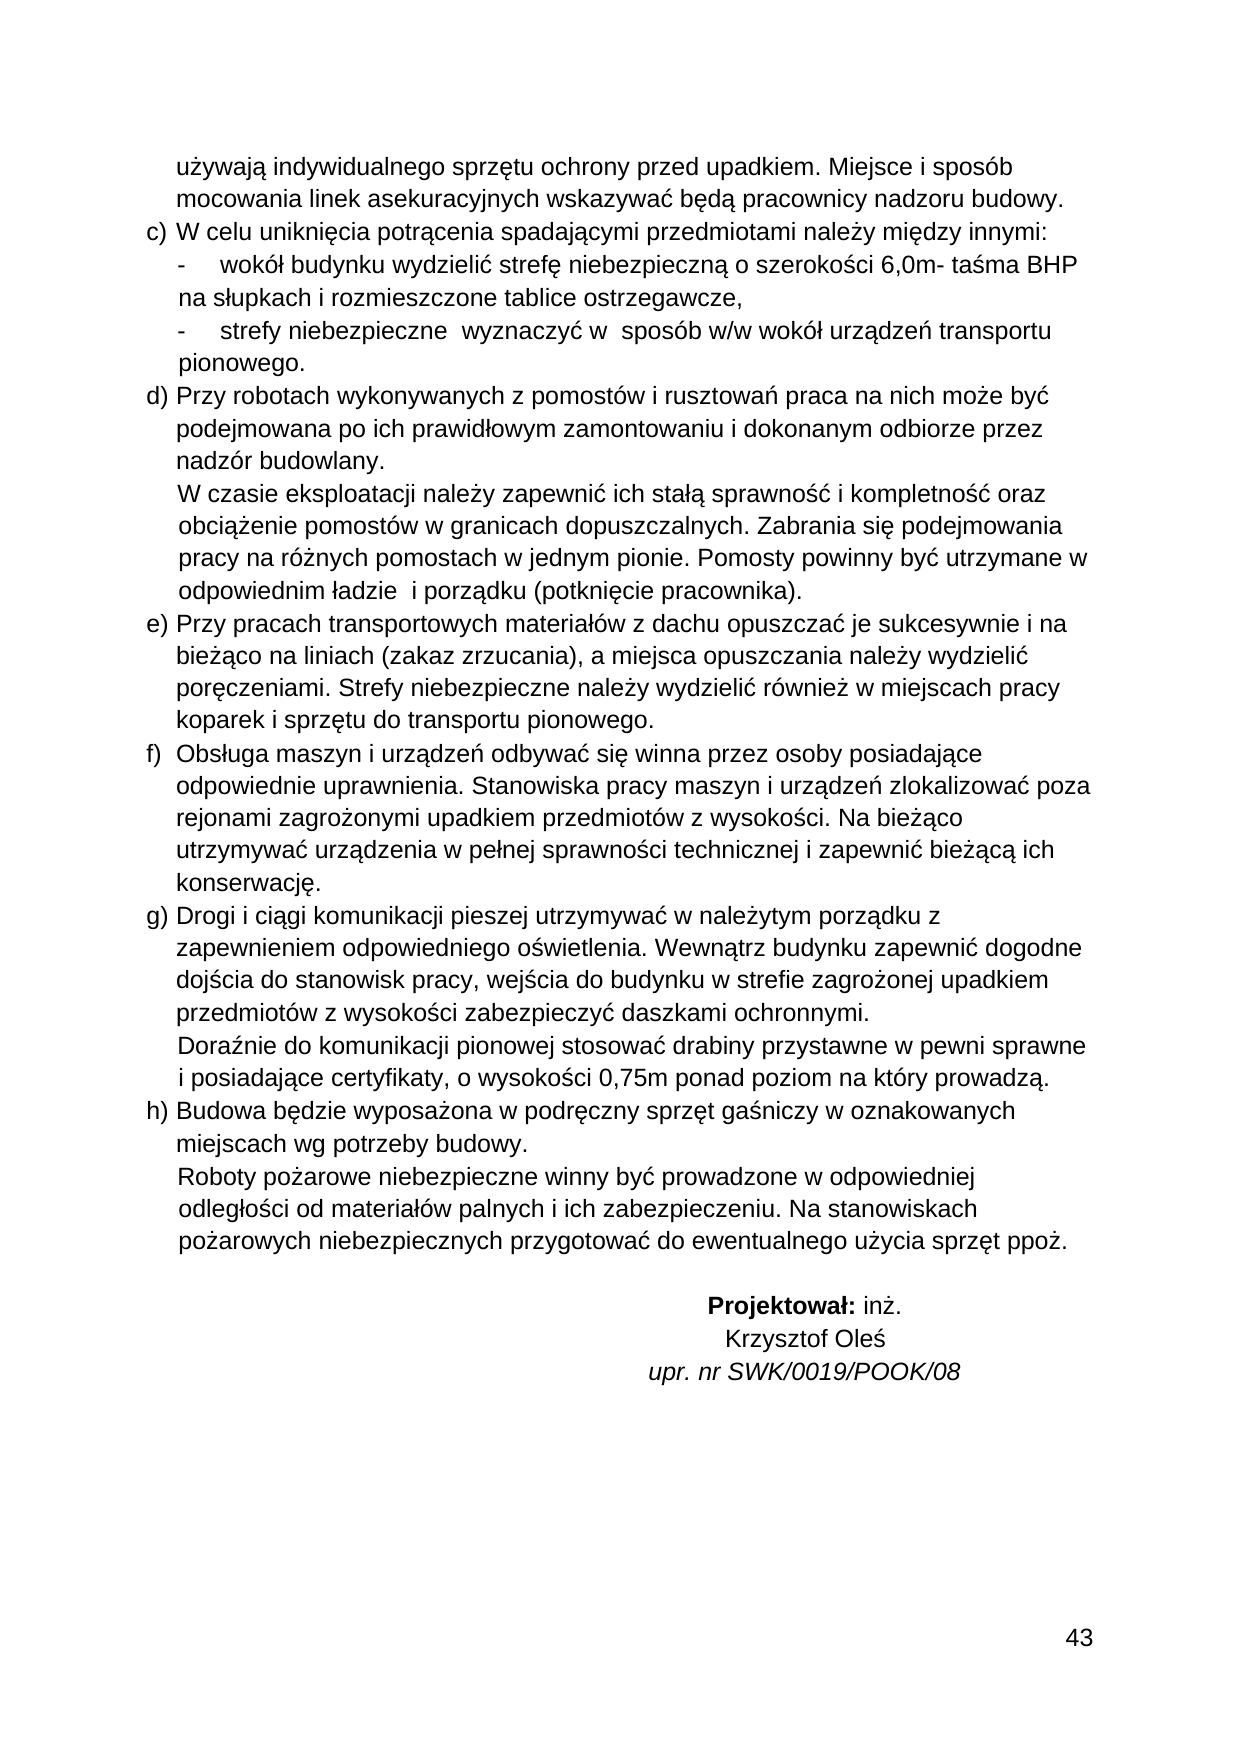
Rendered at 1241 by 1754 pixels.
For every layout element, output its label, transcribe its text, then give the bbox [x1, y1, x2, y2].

text Roboty pożarowe niebezpieczne winny być prowadzone w odpowiedniej odległości od materiałów palnych i ich zabezpieczeniu. Na stanowiskach pożarowych niebezpiecznych przygotować do ewentualnego użycia sprzęt ppoż. [177, 1162, 1094, 1255]
text Projektował: inż. Krzysztof Oleś [701, 1291, 909, 1352]
text W czasie eksploatacji należy zapewnić ich stałą sprawność i kompletność oraz obciążenie pomostów w granicach dopuszczalnych. Zabrania się podejmowania pracy na różnych pomostach w jednym pionie. Pomosty powinny być utrzymane w odpowiednim ładzie i porządku (potknięcie pracownika). [177, 479, 1094, 604]
list Budowa będzie wyposażona w podręczny sprzęt gaśniczy w oznakowanych miejscach wg potrzeby budowy. [146, 1096, 1094, 1157]
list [146, 151, 1094, 212]
text upr. nr SWK/0019/POOK/08 [648, 1357, 1103, 1386]
list strefy niebezpieczne wyznaczyć w sposób w/w wokół urządzeń transportu pionowego. [177, 316, 1094, 377]
list wokół budynku wydzielić strefę niebezpieczną o szerokości 6,0m- taśma BHP na słupkach i rozmieszczone tablice ostrzegawcze, [177, 250, 1094, 311]
list Przy pracach transportowych materiałów z dachu opuszczać je sukcesywnie i na bieżąco na liniach (zakaz zrzucania), a miejsca opuszczania należy wydzielić poręczeniami. Strefy niebezpieczne należy wydzielić również w miejscach pracy koparek i sprzętu do transportu pionowego. [146, 609, 1094, 734]
list W celu uniknięcia potrącenia spadającymi przedmiotami należy między innymi: [146, 217, 1094, 246]
list Przy robotach wykonywanych z pomostów i rusztowań praca na nich może być podejmowana po ich prawidłowym zamontowaniu i dokonanym odbiorze przez nadzór budowlany. [146, 381, 1094, 474]
text Doraźnie do komunikacji pionowej stosować drabiny przystawne w pewni sprawne i posiadające certyfikaty, o wysokości 0,75m ponad poziom na który prowadzą. [177, 1031, 1094, 1092]
list Obsługa maszyn i urządzeń odbywać się winna przez osoby posiadające odpowiednie uprawnienia. Stanowiska pracy maszyn i urządzeń zlokalizować poza rejonami zagrożonymi upadkiem przedmiotów z wysokości. Na bieżąco utrzymywać urządzenia w pełnej sprawności technicznej i zapewnić bieżącą ich konserwację. [146, 739, 1094, 896]
list Drogi i ciągi komunikacji pieszej utrzymywać w należytym porządku z zapewnieniem odpowiedniego oświetlenia. Wewnątrz budynku zapewnić dogodne dojścia do stanowisk pracy, wejścia do budynku w strefie zagrożonej upadkiem przedmiotów z wysokości zabezpieczyć daszkami ochronnymi. [146, 901, 1094, 1026]
